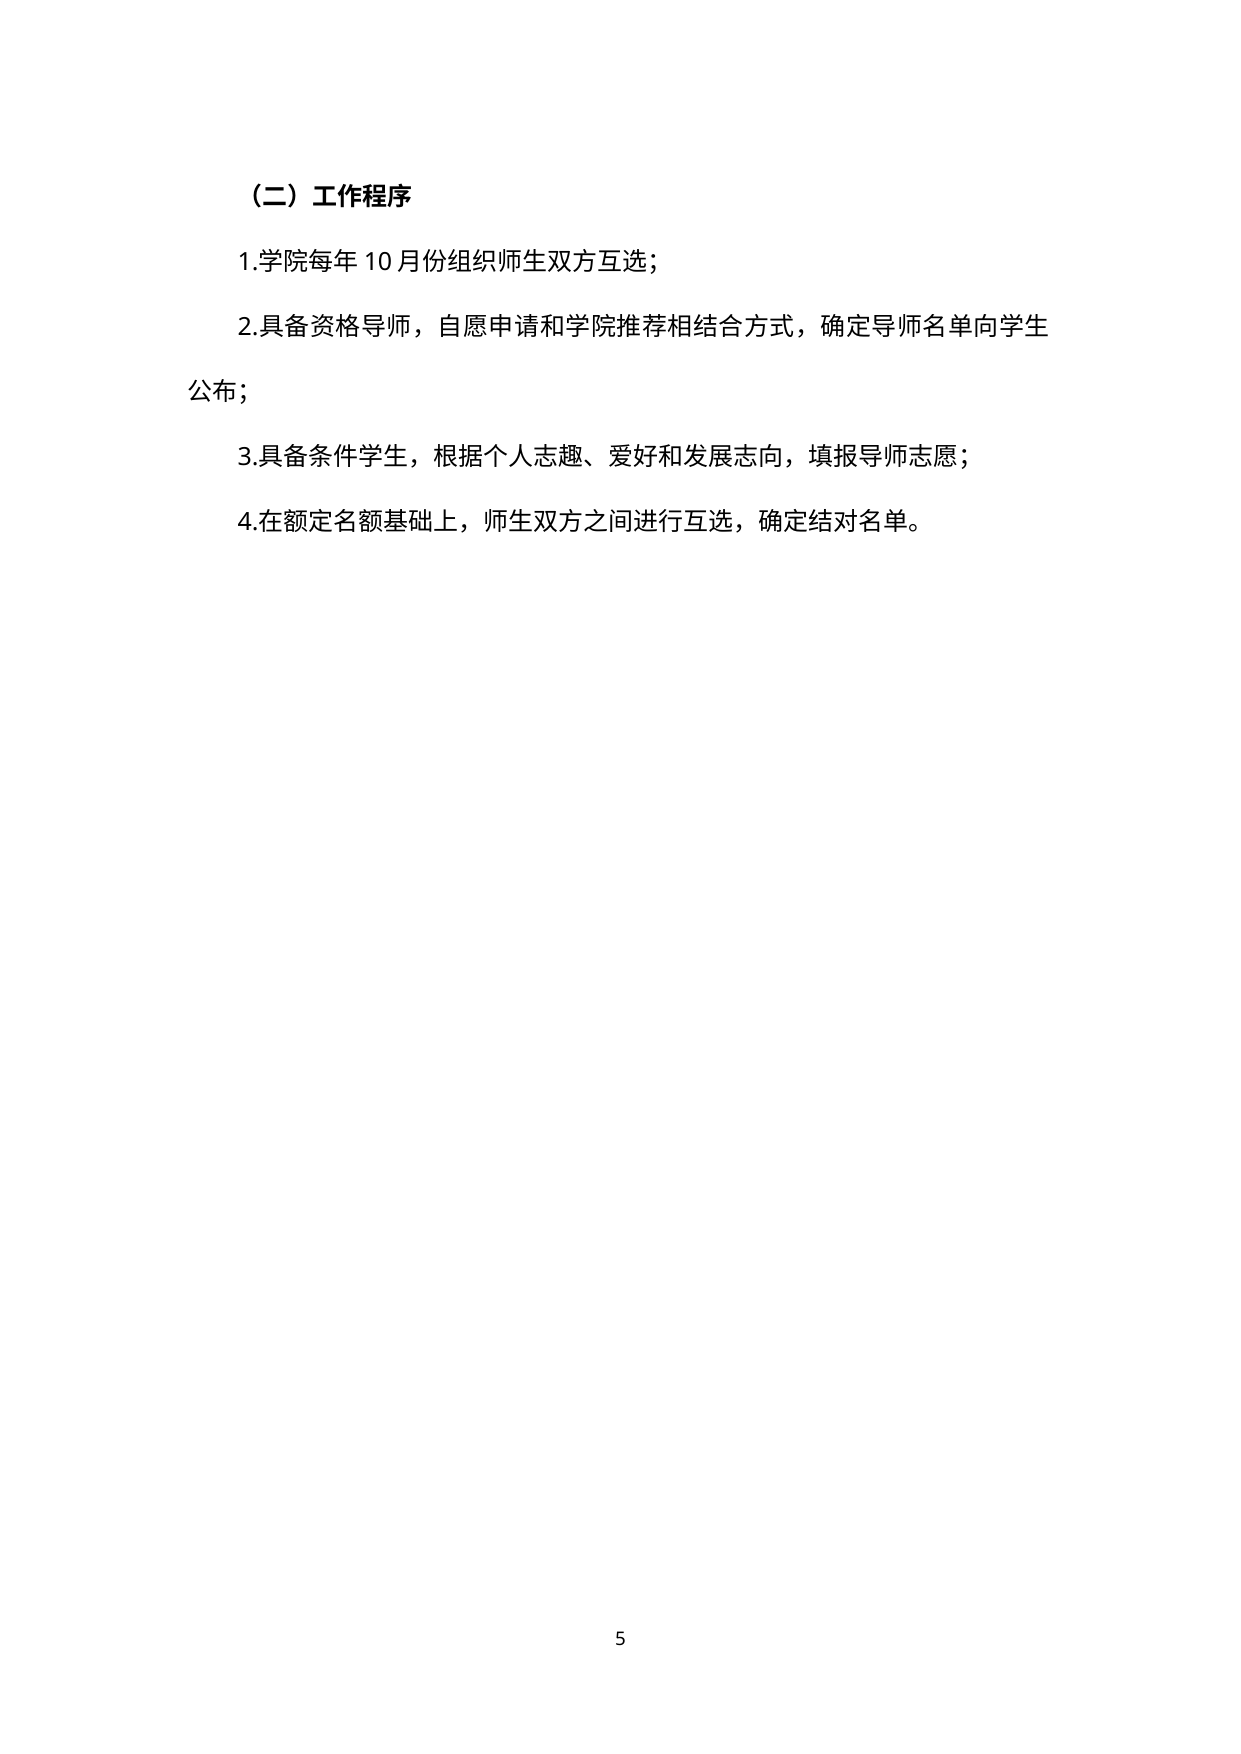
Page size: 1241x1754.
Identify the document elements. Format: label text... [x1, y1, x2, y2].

text 4.在额定名额基础上，师生双方之间进行互选，确定结对名单。 [187, 487, 1053, 552]
text 3.具备条件学生，根据个人志趣、爱好和发展志向，填报导师志愿； [187, 422, 1053, 487]
text （二）工作程序 [187, 162, 1053, 227]
text 2.具备资格导师，自愿申请和学院推荐相结合方式，确定导师名单向学生公布； [187, 292, 1053, 422]
text 1.学院每年10月份组织师生双方互选； [187, 227, 1053, 292]
